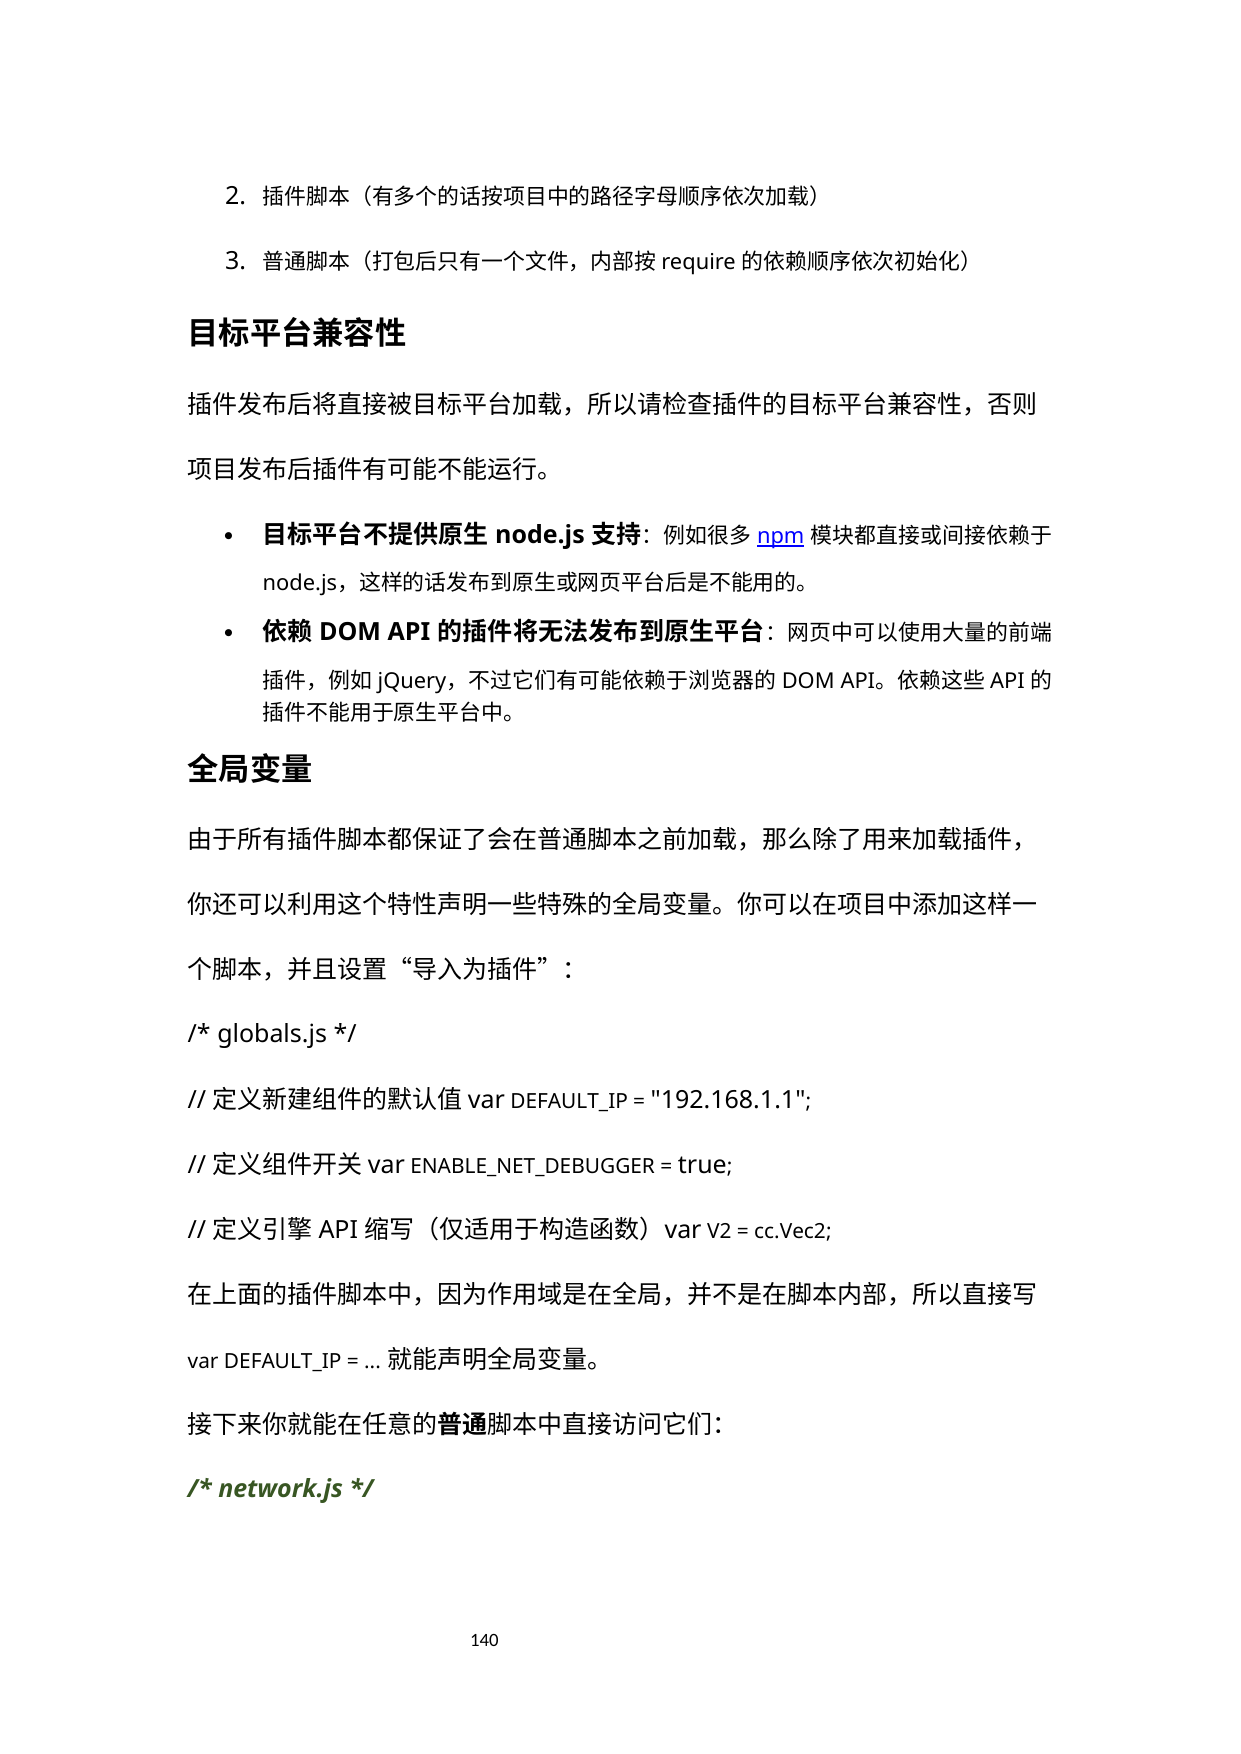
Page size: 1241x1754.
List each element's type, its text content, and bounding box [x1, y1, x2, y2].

subtitle 全局变量 [187, 734, 1053, 799]
text // 定义引擎 API 缩写（仅适用于构造函数）var V2 = cc.Vec2; [187, 1195, 1053, 1260]
text /* globals.js */ [187, 1000, 1053, 1065]
list 依赖 DOM API 的插件将无法发布到原生平台：网页中可以使用大量的前端插件，例如 jQuery，不过它们有可能依赖于浏览器的 DOM API。依赖这些 API 的插件不能用于原生平台中。 [225, 597, 1053, 727]
text 在上面的插件脚本中，因为作用域是在全局，并不是在脚本内部，所以直接写 var DEFAULT_IP = ... 就能声明全局变量。 接下来你就能在任意的普通脚本中直接访问它们： [187, 1260, 1053, 1455]
text // 定义组件开关var ENABLE_NET_DEBUGGER = true; [187, 1130, 1053, 1195]
list 普通脚本（打包后只有一个文件，内部按 require 的依赖顺序依次初始化） [225, 227, 1053, 292]
list 插件脚本（有多个的话按项目中的路径字母顺序依次加载） [225, 162, 1053, 227]
text /* network.js */ [187, 1455, 1053, 1520]
text // 定义新建组件的默认值var DEFAULT_IP = "192.168.1.1"; [187, 1065, 1053, 1130]
list 目标平台不提供原生 node.js 支持：例如很多 npm 模块都直接或间接依赖于 node.js，这样的话发布到原生或网页平台后是不能用的。 [225, 500, 1053, 597]
text 插件发布后将直接被目标平台加载，所以请检查插件的目标平台兼容性，否则项目发布后插件有可能不能运行。 [187, 370, 1053, 500]
text 由于所有插件脚本都保证了会在普通脚本之前加载，那么除了用来加载插件，你还可以利用这个特性声明一些特殊的全局变量。你可以在项目中添加这样一个脚本，并且设置“导入为插件”： [187, 805, 1053, 1000]
subtitle 目标平台兼容性 [187, 298, 1053, 363]
